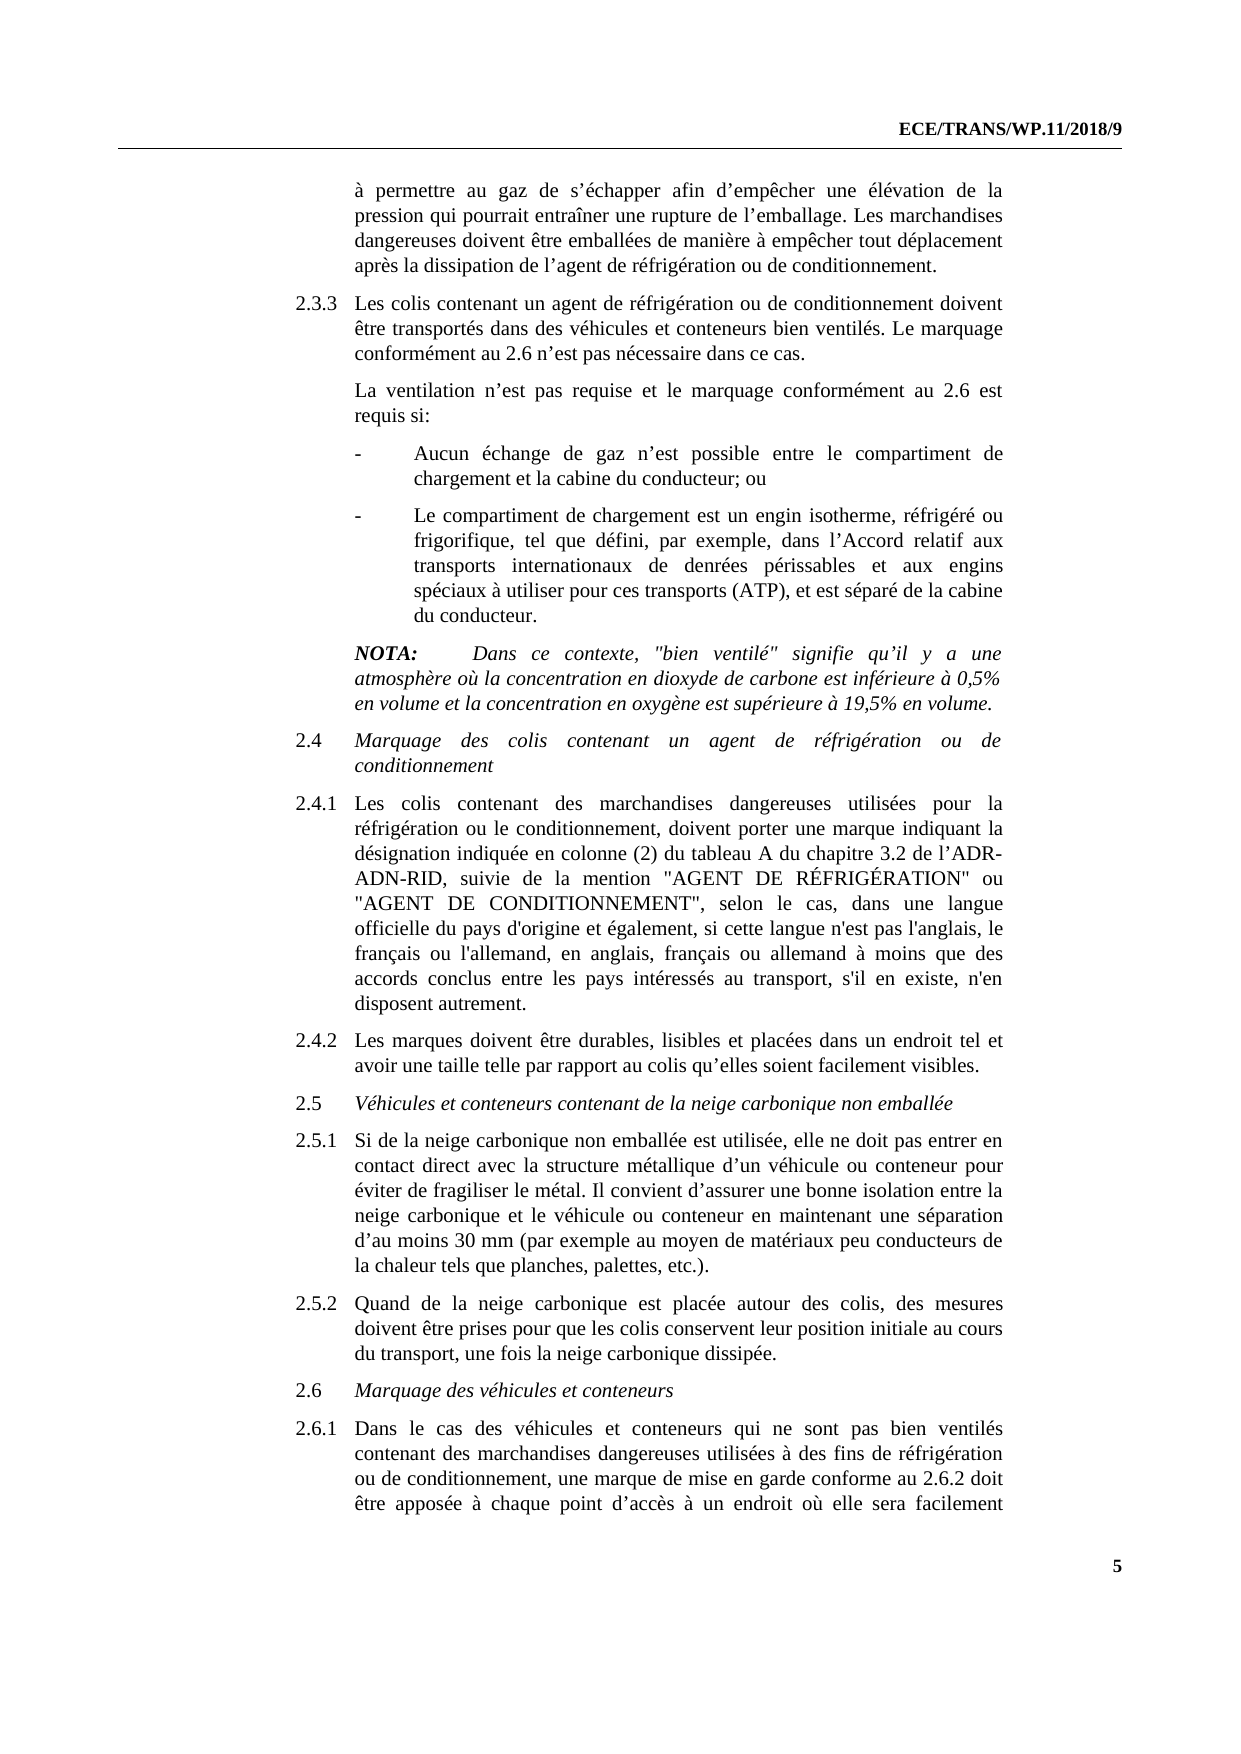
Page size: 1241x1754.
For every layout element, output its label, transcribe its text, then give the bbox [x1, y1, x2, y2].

text 2.4.1 Les colis contenant des marchandises dangereuses utilisées pour la réfrigération ou le conditionnement, doivent porter une marque indiquant la désignation indiquée en colonne (2) du tableau A du chapitre 3.2 de l’ADR-ADN-RID, suivie de la mention "AGENT DE RÉFRIGÉRATION" ou "AGENT DE CONDITIONNEMENT", selon le cas, dans une langue officielle du pays d'origine et également, si cette langue n'est pas l'anglais, le français ou l'allemand, en anglais, français ou allemand à moins que des accords conclus entre les pays intéressés au transport, s'il en existe, n'en disposent autrement. [295, 790, 1004, 1015]
text - Le compartiment de chargement est un engin isotherme, réfrigéré ou frigorifique, tel que défini, par exemple, dans l’Accord relatif aux transports internationaux de denrées périssables et aux engins spéciaux à utiliser pour ces transports (ATP), et est séparé de la cabine du conducteur. [354, 502, 1004, 627]
text La ventilation n’est pas requise et le marquage conformément au 2.6 est requis si: [295, 377, 1004, 427]
text - Aucun échange de gaz n’est possible entre le compartiment de chargement et la cabine du conducteur; ou [354, 440, 1004, 490]
text NOTA: Dans ce contexte, "bien ventilé" signifie qu’il y a une atmosphère où la concentration en dioxyde de carbone est inférieure à 0,5% en volume et la concentration en oxygène est supérieure à 19,5% en volume. [354, 640, 1004, 715]
text 2.5.2 Quand de la neige carbonique est placée autour des colis, des mesures doivent être prises pour que les colis conservent leur position initiale au cours du transport, une fois la neige carbonique dissipée. [295, 1290, 1004, 1365]
text 2.5.1 Si de la neige carbonique non emballée est utilisée, elle ne doit pas entrer en contact direct avec la structure métallique d’un véhicule ou conteneur pour éviter de fragiliser le métal. Il convient d’assurer une bonne isolation entre la neige carbonique et le véhicule ou conteneur en maintenant une séparation d’au moins 30 mm (par exemple au moyen de matériaux peu conducteurs de la chaleur tels que planches, palettes, etc.). [295, 1127, 1004, 1277]
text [295, 177, 1004, 277]
text 2.4.2 Les marques doivent être durables, lisibles et placées dans un endroit tel et avoir une taille telle par rapport au colis qu’elles soient facilement visibles. [295, 1027, 1004, 1077]
text 2.6 Marquage des véhicules et conteneurs [295, 1377, 1004, 1402]
text 2.5 Véhicules et conteneurs contenant de la neige carbonique non emballée [295, 1090, 1004, 1115]
text 2.4 Marquage des colis contenant un agent de réfrigération ou de conditionnement [295, 727, 1004, 777]
text 2.3.3 Les colis contenant un agent de réfrigération ou de conditionnement doivent être transportés dans des véhicules et conteneurs bien ventilés. Le marquage conformément au 2.6 n’est pas nécessaire dans ce cas. [295, 290, 1004, 365]
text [295, 1415, 1004, 1515]
